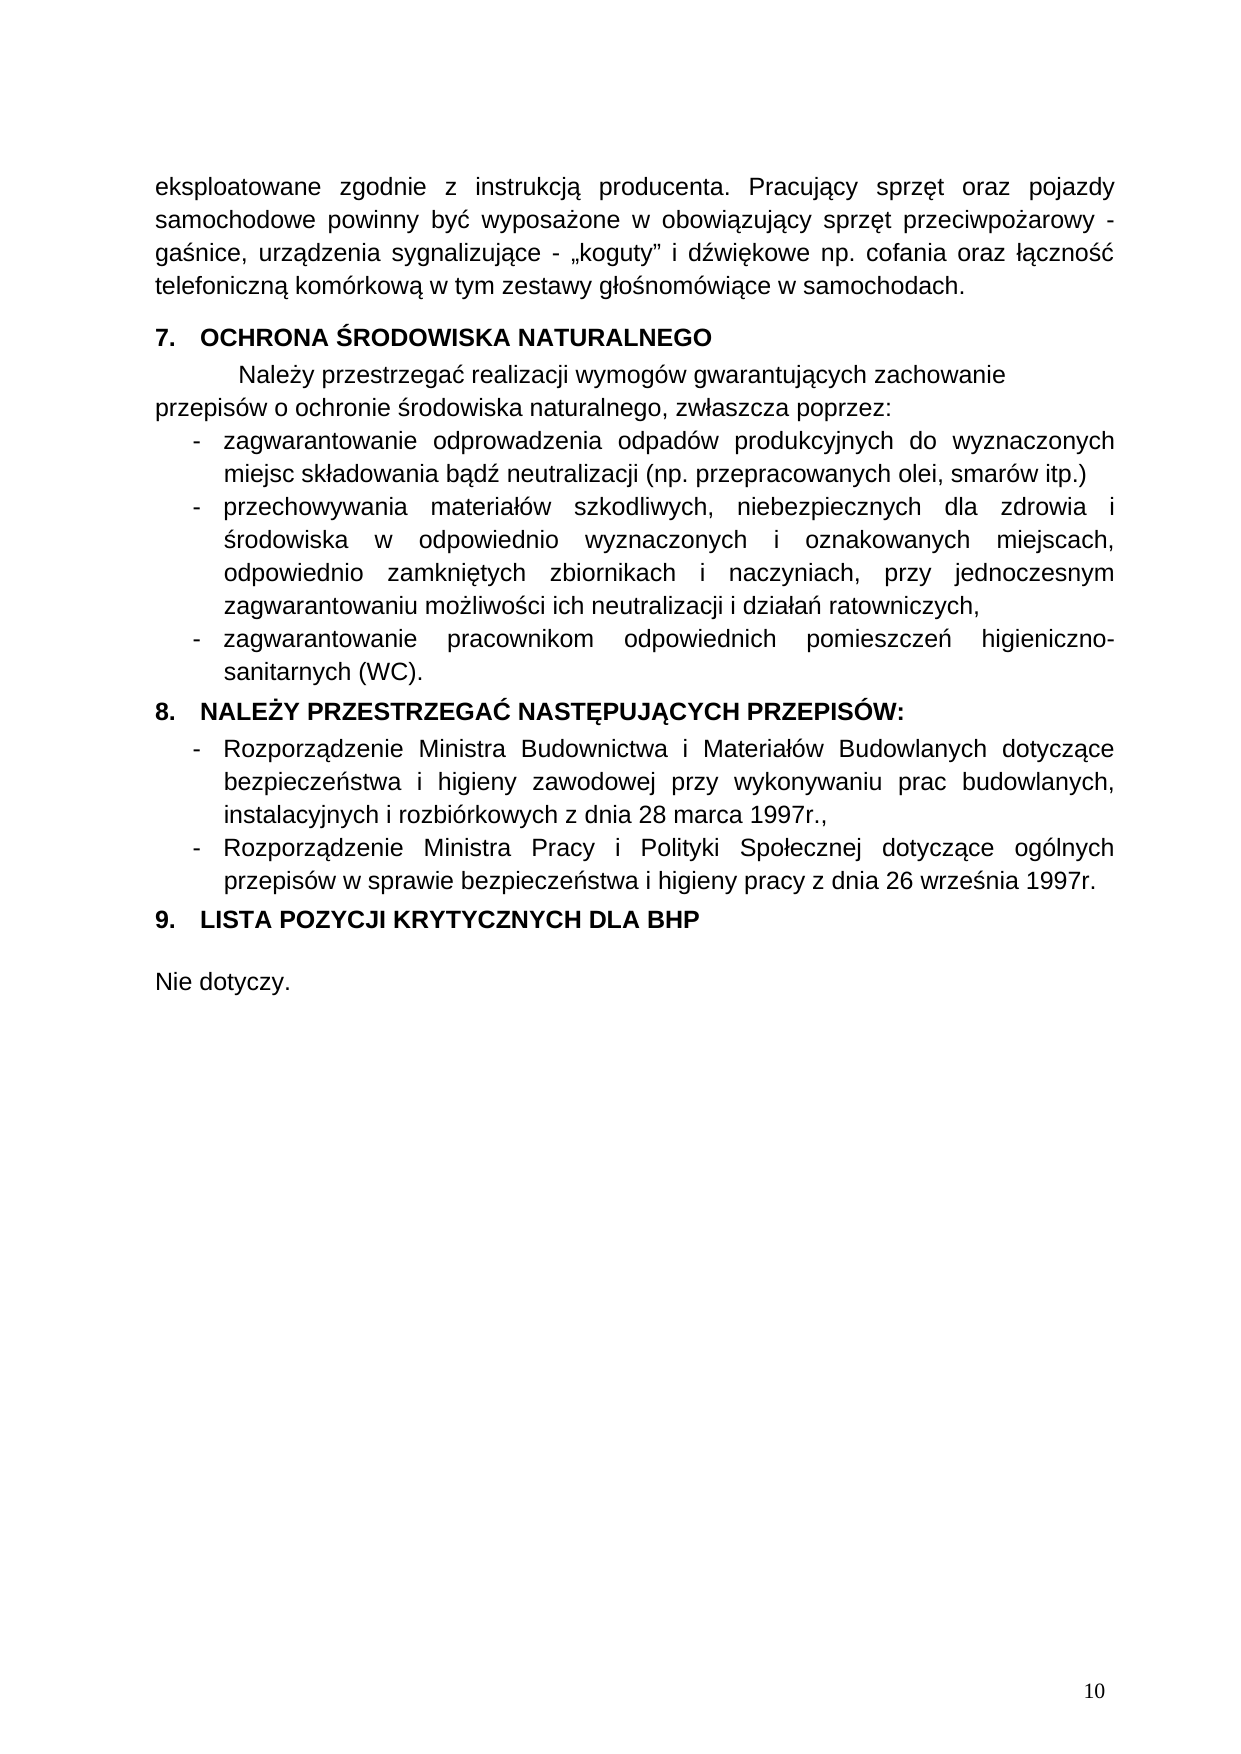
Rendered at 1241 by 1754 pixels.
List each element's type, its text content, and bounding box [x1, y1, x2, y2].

text 9. LISTA POZYCJI KRYTYCZNYCH DLA BHP [155, 909, 1116, 934]
text Nie dotyczy. [155, 971, 1116, 996]
text - przechowywania materiałów szkodliwych, niebezpiecznych dla zdrowia i środowiska w odpowiednio wyznaczonych i oznakowanych miejscach, odpowiednio zamkniętych zbiornikach i naczyniach, przy jednoczesnym zagwarantowaniu możliwości ich neutralizacji i działań ratowniczych, [192, 489, 1116, 621]
text Należy przestrzegać realizacji wymogów gwarantujących zachowanie przepisów o ochronie środowiska naturalnego, zwłaszcza poprzez: [155, 357, 1116, 423]
text - zagwarantowanie pracownikom odpowiednich pomieszczeń higieniczno- sanitarnych (WC). [192, 621, 1116, 687]
text 8. NALEŻY PRZESTRZEGAĆ NASTĘPUJĄCYCH PRZEPISÓW: [155, 700, 1116, 725]
text 10 [136, 1681, 1105, 1703]
text 7. OCHRONA ŚRODOWISKA NATURALNEGO [155, 326, 1116, 351]
text - Rozporządzenie Ministra Budownictwa i Materiałów Budowlanych dotyczące bezpieczeństwa i higieny zawodowej przy wykonywaniu prac budowlanych, instalacyjnych i rozbiórkowych z dnia 28 marca 1997r., [192, 731, 1116, 830]
text - zagwarantowanie odprowadzenia odpadów produkcyjnych do wyznaczonych miejsc składowania bądź neutralizacji (np. przepracowanych olei, smarów itp.) [192, 423, 1116, 489]
text - Rozporządzenie Ministra Pracy i Polityki Społecznej dotyczące ogólnych przepisów w sprawie bezpieczeństwa i higieny pracy z dnia 26 września 1997r. [192, 830, 1116, 896]
text eksploatowane zgodnie z instrukcją producenta. Pracujący sprzęt oraz pojazdy samochodowe powinny być wyposażone w obowiązujący sprzęt przeciwpożarowy - gaśnice, urządzenia sygnalizujące - „koguty” i dźwiękowe np. cofania oraz łączność telefoniczną komórkową w tym zestawy głośnomówiące w samochodach. [155, 169, 1116, 301]
